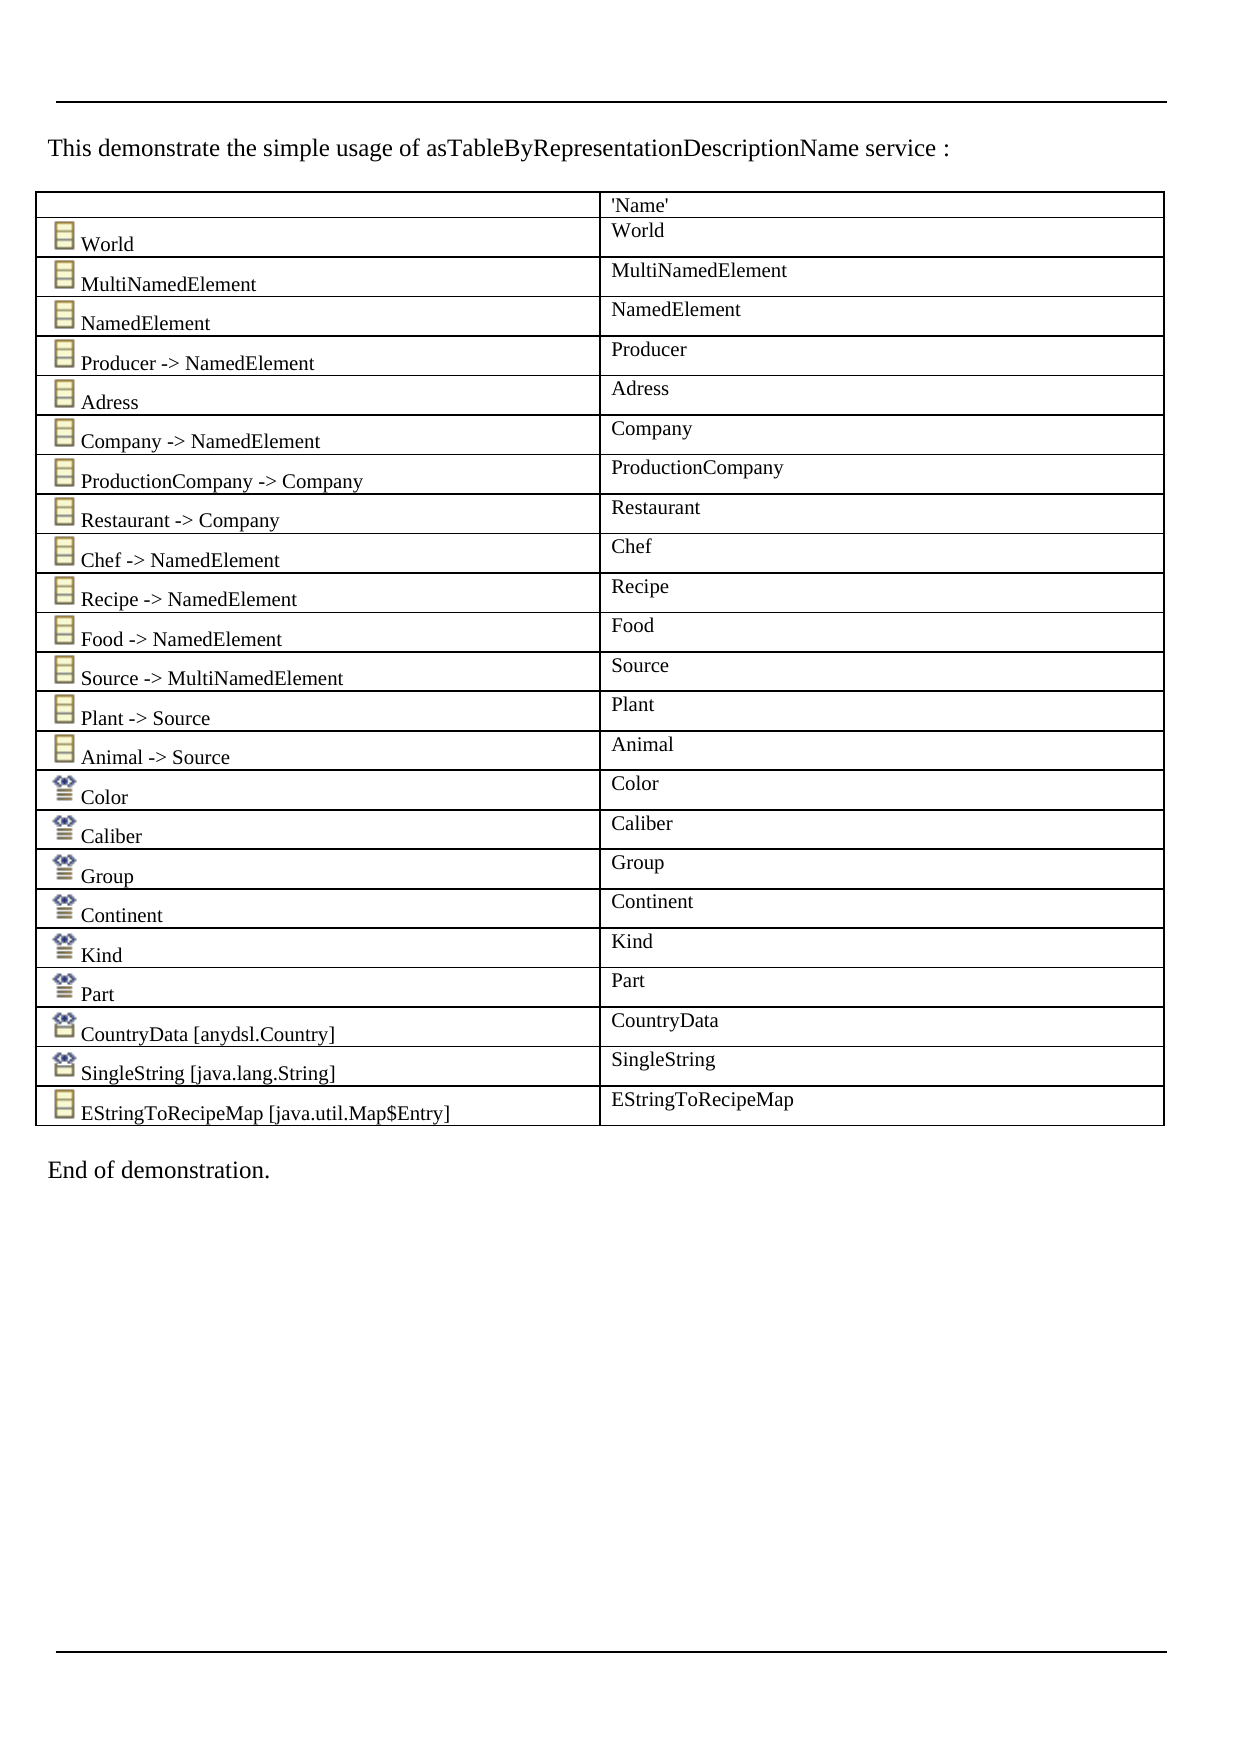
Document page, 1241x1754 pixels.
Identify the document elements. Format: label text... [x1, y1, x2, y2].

table_cell Restaurant [601, 495, 1163, 532]
table_cell ProductionCompany [601, 455, 1163, 493]
picture [47, 257, 81, 291]
table_cell Source [601, 653, 1163, 690]
text End of demonstration. [47, 1155, 1175, 1184]
picture [47, 573, 81, 607]
table_cell Company [601, 416, 1163, 453]
table_cell Company -> NamedElement [37, 416, 599, 453]
table_cell Group [37, 850, 599, 888]
table_cell Chef -> NamedElement [37, 534, 599, 572]
table_cell ProductionCompany -> Company [37, 455, 599, 493]
table_cell Food [601, 613, 1163, 651]
picture [47, 1086, 81, 1121]
table_cell Plant [601, 692, 1163, 730]
table_cell CountryData [601, 1008, 1163, 1046]
table_cell Caliber [601, 811, 1163, 848]
table_cell Chef [601, 534, 1163, 572]
table_cell Adress [37, 376, 599, 414]
picture [47, 731, 81, 765]
picture [47, 534, 81, 568]
picture [47, 494, 81, 528]
table_cell World [37, 218, 599, 256]
picture [47, 968, 81, 1002]
table_cell Continent [601, 890, 1163, 927]
table_header [37, 193, 599, 217]
picture [47, 297, 81, 331]
picture [47, 889, 81, 923]
table_cell Plant -> Source [37, 692, 599, 730]
table_cell Part [601, 968, 1163, 1006]
table_cell MultiNamedElement [37, 258, 599, 296]
table_cell EStringToRecipeMap [java.util.Map$Entry] [37, 1087, 599, 1125]
table_header 'Name' [601, 193, 1163, 217]
table_cell CountryData [anydsl.Country] [37, 1008, 599, 1046]
picture [47, 771, 81, 805]
table_cell Source -> MultiNamedElement [37, 653, 599, 690]
picture [47, 613, 81, 647]
picture [47, 850, 81, 884]
table_cell Recipe -> NamedElement [37, 574, 599, 611]
table_cell Restaurant -> Company [37, 495, 599, 532]
picture [47, 336, 81, 370]
table_cell Color [601, 771, 1163, 809]
table_cell Producer -> NamedElement [37, 337, 599, 374]
table_cell Animal [601, 732, 1163, 769]
table_cell Kind [601, 929, 1163, 967]
table_cell SingleString [java.lang.String] [37, 1047, 599, 1085]
picture [47, 928, 81, 963]
table_cell Caliber [37, 811, 599, 848]
table_cell Producer [601, 337, 1163, 374]
table_cell Color [37, 771, 599, 809]
table_cell Food -> NamedElement [37, 613, 599, 651]
picture [47, 415, 81, 449]
table_cell EStringToRecipeMap [601, 1087, 1163, 1125]
table_cell NamedElement [37, 297, 599, 335]
text This demonstrate the simple usage of asTableByRepresentationDescriptionName service : [47, 133, 1175, 162]
table_cell Continent [37, 890, 599, 927]
picture [47, 652, 81, 686]
picture [47, 1007, 81, 1042]
table_cell Recipe [601, 574, 1163, 611]
table_cell Kind [37, 929, 599, 967]
table_cell Part [37, 968, 599, 1006]
table_cell SingleString [601, 1047, 1163, 1085]
picture [47, 810, 81, 844]
table_cell Group [601, 850, 1163, 888]
picture [47, 1047, 81, 1081]
picture [47, 455, 81, 489]
table_cell NamedElement [601, 297, 1163, 335]
table_cell MultiNamedElement [601, 258, 1163, 296]
picture [47, 692, 81, 726]
table_cell Adress [601, 376, 1163, 414]
picture [47, 376, 81, 410]
table_cell World [601, 218, 1163, 256]
table_cell Animal -> Source [37, 732, 599, 769]
picture [47, 218, 81, 252]
